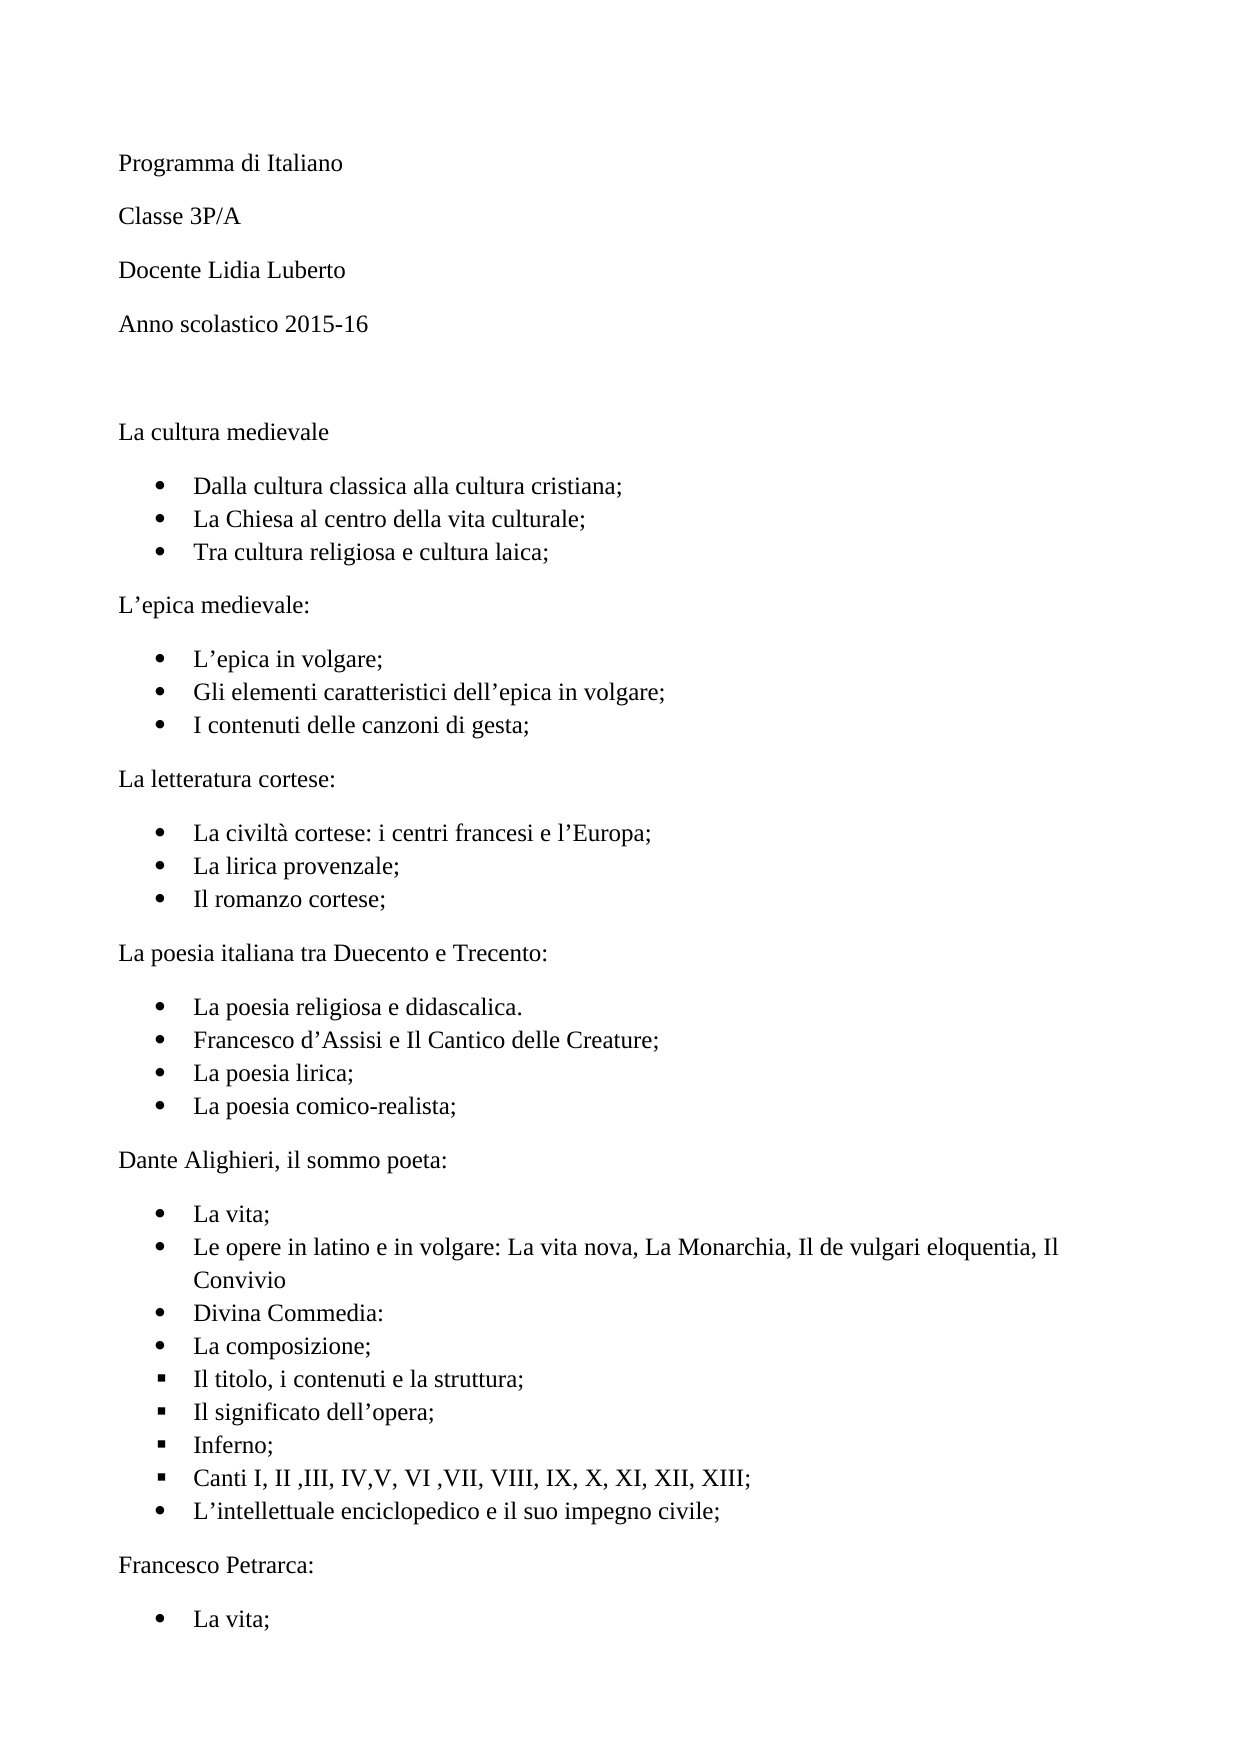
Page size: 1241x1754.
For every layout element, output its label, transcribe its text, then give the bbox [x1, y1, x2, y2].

text Dante Alighieri, il sommo poeta: [118, 1145, 1122, 1174]
list La vita; [156, 1199, 1122, 1227]
list L’epica in volgare; [156, 644, 1122, 673]
list La composizione; [156, 1331, 1122, 1359]
list Dalla cultura classica alla cultura cristiana; [156, 471, 1122, 499]
list Gli elementi caratteristici dell’epica in volgare; [156, 677, 1122, 706]
list La poesia comico-realista; [156, 1091, 1122, 1120]
text Programma di Italiano [118, 148, 1122, 176]
list Tra cultura religiosa e cultura laica; [156, 537, 1122, 566]
text La poesia italiana tra Duecento e Trecento: [118, 938, 1122, 967]
list Canti I, II ,III, IV,V, VI ,VII, VIII, IX, X, XI, XII, XIII; [156, 1463, 1122, 1492]
list La Chiesa al centro della vita culturale; [156, 504, 1122, 532]
list Divina Commedia: [156, 1298, 1122, 1327]
text Anno scolastico 2015-16 [118, 309, 1122, 338]
list Francesco d’Assisi e Il Cantico delle Creature; [156, 1025, 1122, 1054]
text La cultura medievale [118, 417, 1122, 446]
list La poesia religiosa e didascalica. [156, 992, 1122, 1021]
list L’intellettuale enciclopedico e il suo impegno civile; [156, 1496, 1122, 1525]
text L’epica medievale: [118, 591, 1122, 619]
list I contenuti delle canzoni di gesta; [156, 711, 1122, 739]
list Il titolo, i contenuti e la struttura; [156, 1364, 1122, 1393]
list La civiltà cortese: i centri francesi e l’Europa; [156, 818, 1122, 847]
list La poesia lirica; [156, 1058, 1122, 1087]
text Classe 3P/A [118, 201, 1122, 230]
text La letteratura cortese: [118, 764, 1122, 793]
list Il romanzo cortese; [156, 884, 1122, 913]
list Il significato dell’opera; [156, 1397, 1122, 1426]
list La vita; [156, 1604, 1122, 1632]
list Le opere in latino e in volgare: La vita nova, La Monarchia, Il de vulgari eloquentia, Il Convivio [156, 1232, 1122, 1293]
text Francesco Petrarca: [118, 1550, 1122, 1578]
list Inferno; [156, 1430, 1122, 1459]
text Docente Lidia Luberto [118, 255, 1122, 284]
list La lirica provenzale; [156, 851, 1122, 880]
